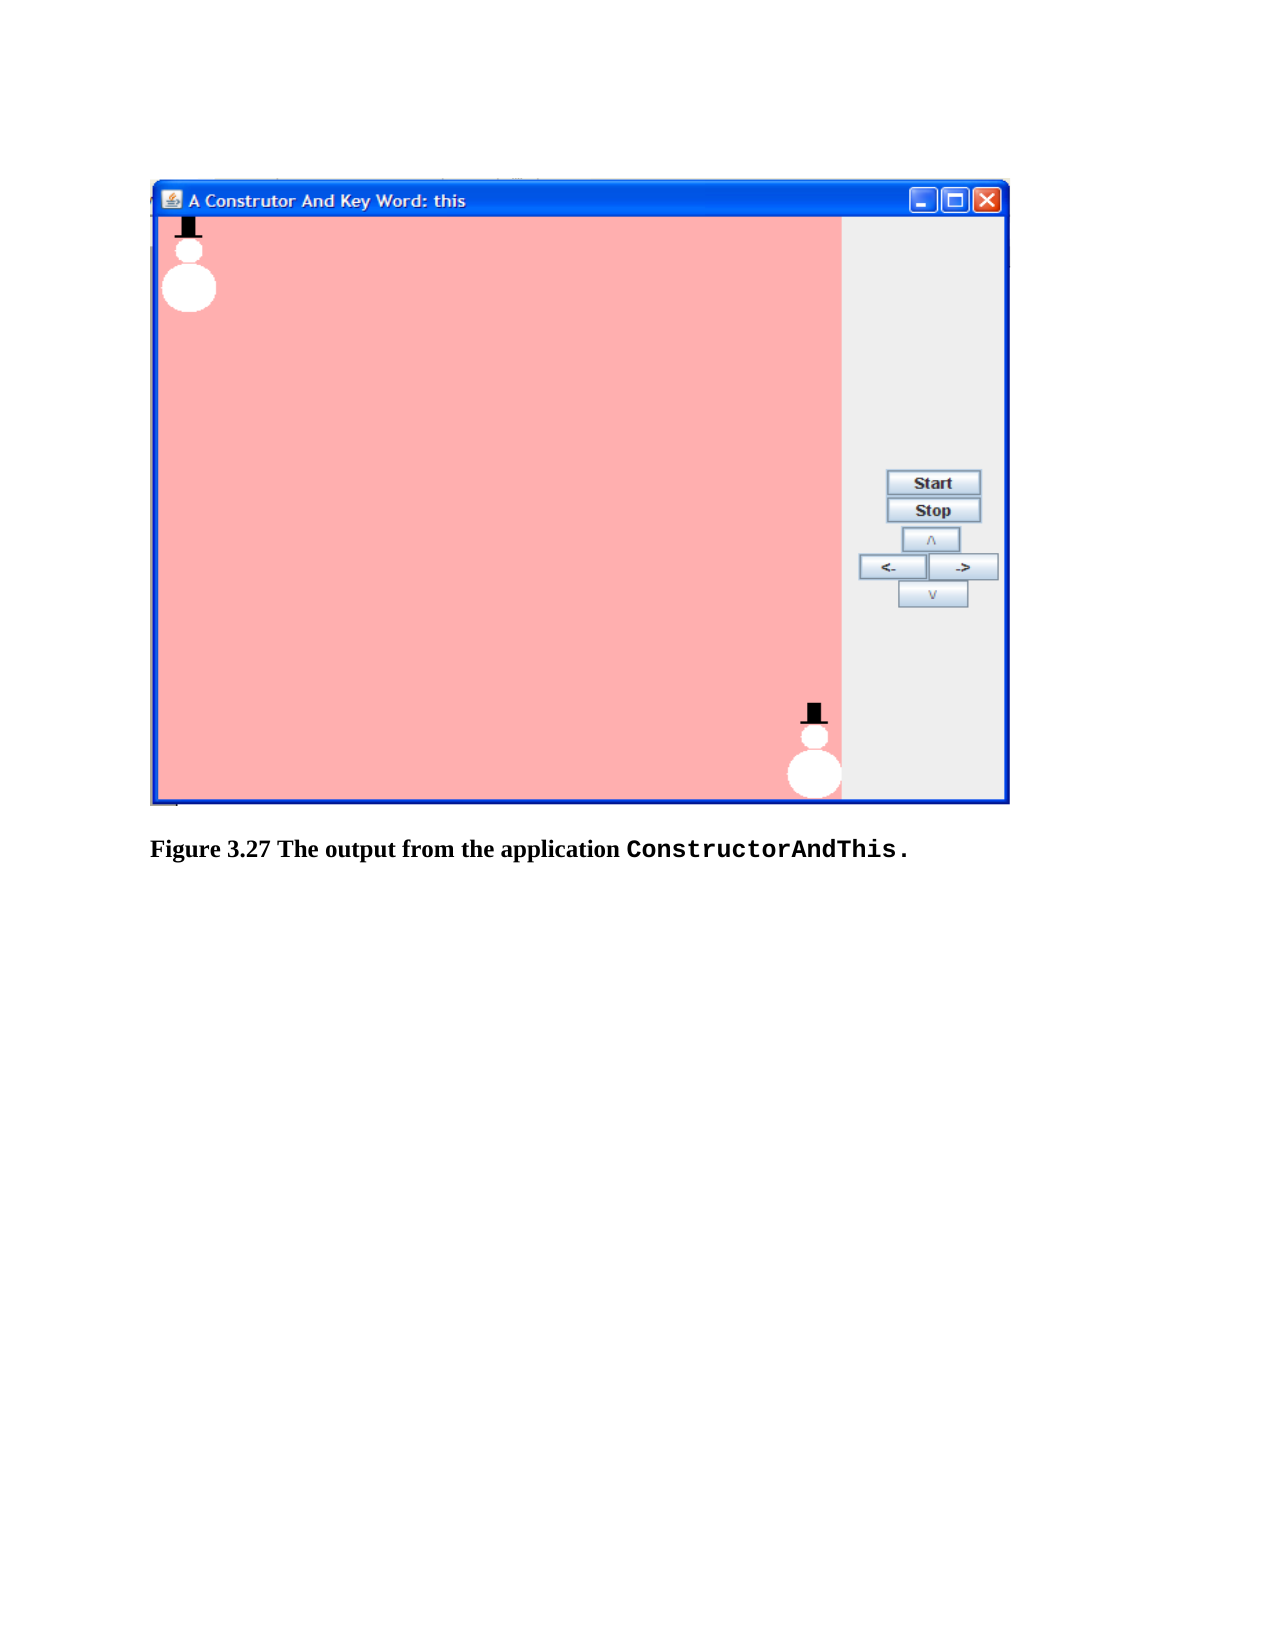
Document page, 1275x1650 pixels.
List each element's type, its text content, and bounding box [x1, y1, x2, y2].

list Figure 3.27 The output from the application ConstructorAndThis. [150, 834, 1125, 864]
picture [150, 178, 1011, 806]
